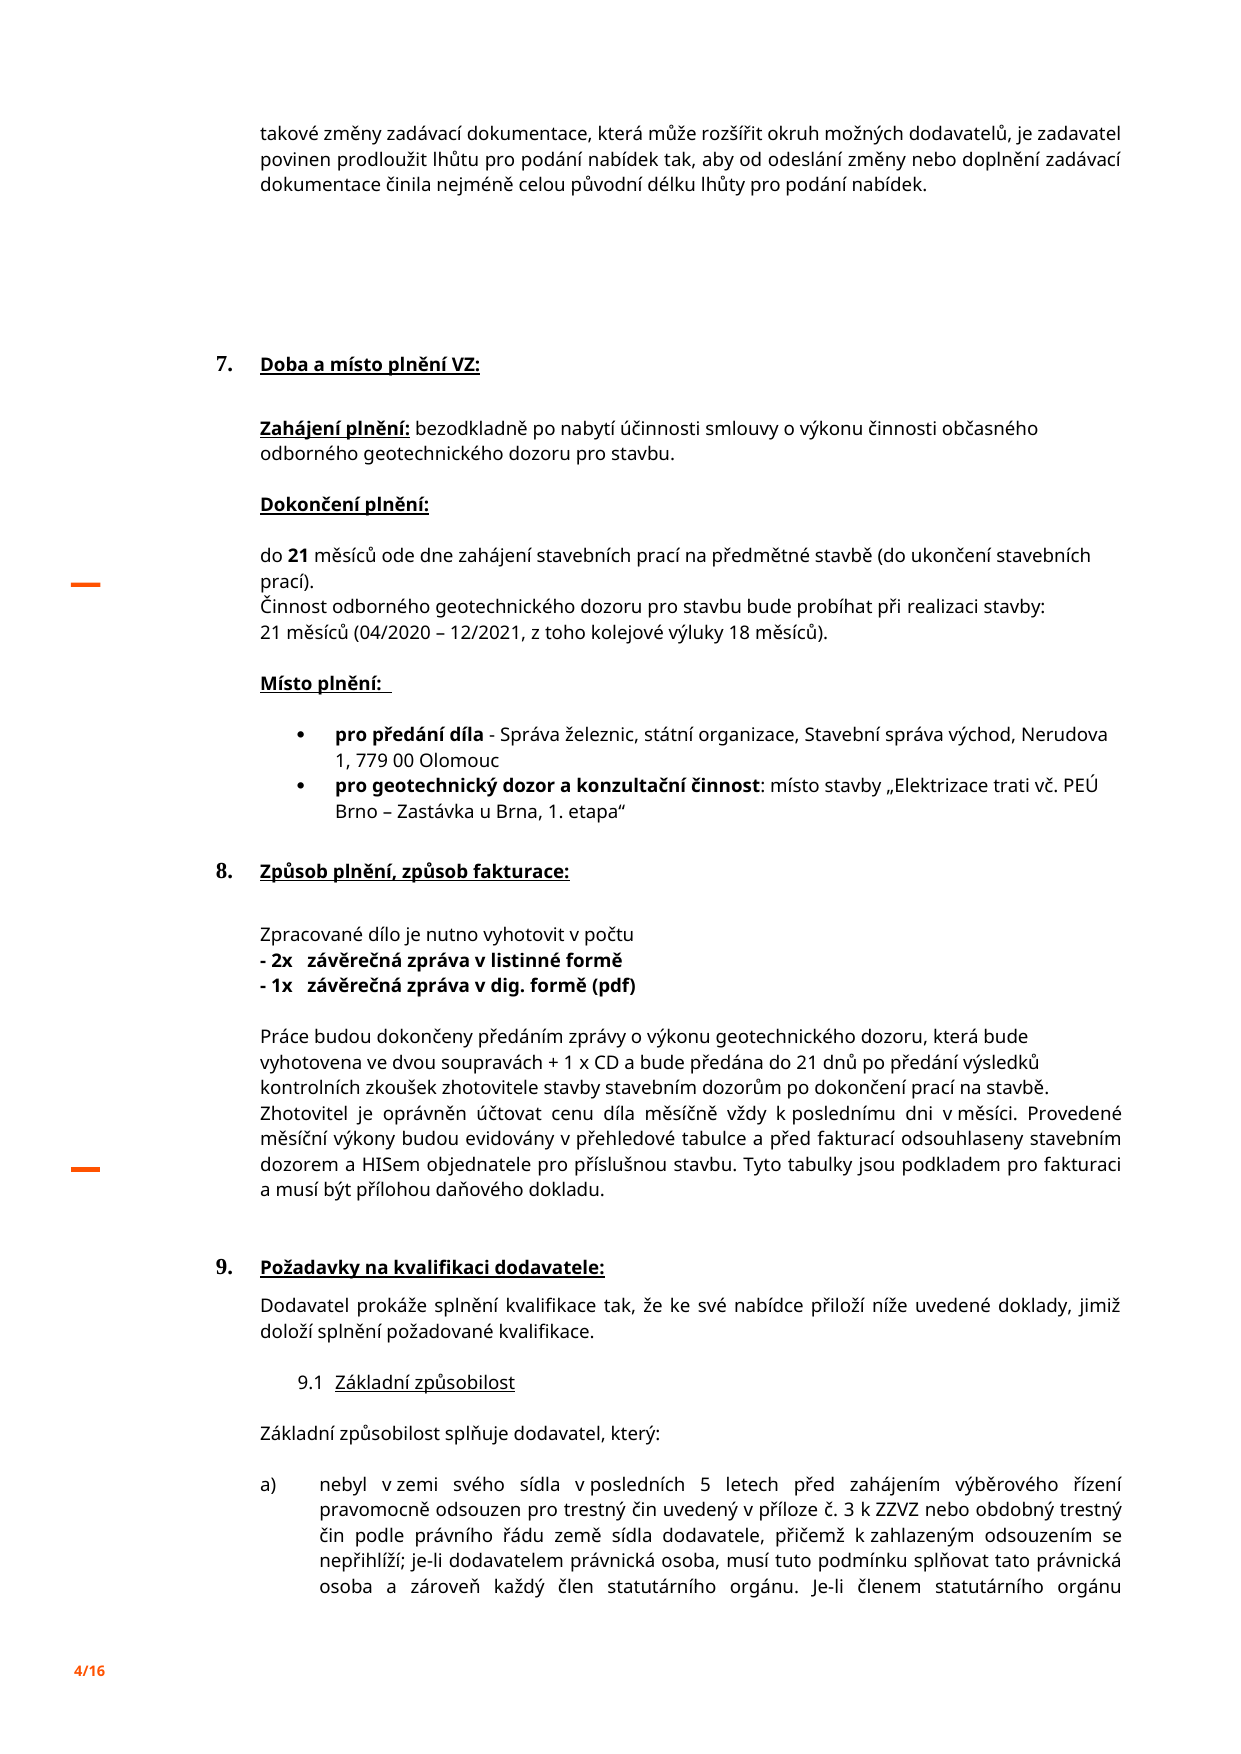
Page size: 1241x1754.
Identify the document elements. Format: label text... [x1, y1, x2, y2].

text Zhotovitel je oprávněn účtovat cenu díla měsíčně vždy k poslednímu dni v měsíci. Provedené měsíční výkony budou evidovány v přehledové tabulce a před fakturací odsouhlaseny stavebním dozorem a HISem objednatele pro příslušnou stavbu. Tyto tabulky jsou podkladem pro fakturaci a musí být přílohou daňového dokladu. [260, 1100, 1122, 1202]
list pro geotechnický dozor a konzultační činnost: místo stavby „Elektrizace trati vč. PEÚ Brno – Zastávka u Brna, 1. etapa“ [297, 772, 1122, 823]
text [260, 121, 1122, 197]
text 21 měsíců (04/2020 – 12/2021, z toho kolejové výluky 18 měsíců). [260, 619, 1122, 645]
text Základní způsobilost splňuje dodavatel, který: [216, 1420, 1122, 1446]
list Doba a místo plnění VZ: [216, 350, 1122, 377]
text Zpracované dílo je nutno vyhotovit v počtu [260, 922, 1122, 947]
text Činnost odborného geotechnického dozoru pro stavbu bude probíhat při realizaci stavby: [260, 594, 1122, 619]
text Práce budou dokončeny předáním zprávy o výkonu geotechnického dozoru, která bude vyhotovena ve dvou soupravách + 1 x CD a bude předána do 21 dnů po předání výsledků kontrolních zkoušek zhotovitele stavby stavebním dozorům po dokončení prací na stavbě. [260, 1024, 1122, 1100]
list Požadavky na kvalifikaci dodavatele: [216, 1253, 1122, 1280]
text Místo plnění: [260, 670, 1122, 696]
text - 2x závěrečná zpráva v listinné formě [260, 947, 1122, 973]
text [260, 1471, 1122, 1599]
list Způsob plnění, způsob fakturace: [216, 857, 1122, 883]
text Zahájení plnění: bezodkladně po nabytí účinnosti smlouvy o výkonu činnosti občasného odborného geotechnického dozoru pro stavbu. [260, 415, 1122, 466]
text - 1x závěrečná zpráva v dig. formě (pdf) [260, 973, 1122, 998]
text do 21 měsíců ode dne zahájení stavebních prací na předmětné stavbě (do ukončení stavebních prací). [260, 543, 1122, 594]
list pro předání díla - Správa železnic, státní organizace, Stavební správa východ, Nerudova 1, 779 00 Olomouc [297, 721, 1122, 772]
list Základní způsobilost [297, 1369, 1122, 1395]
text Dodavatel prokáže splnění kvalifikace tak, že ke své nabídce přiloží níže uvedené doklady, jimiž doloží splnění požadované kvalifikace. [260, 1293, 1122, 1344]
text Dokončení plnění: [260, 492, 1122, 517]
